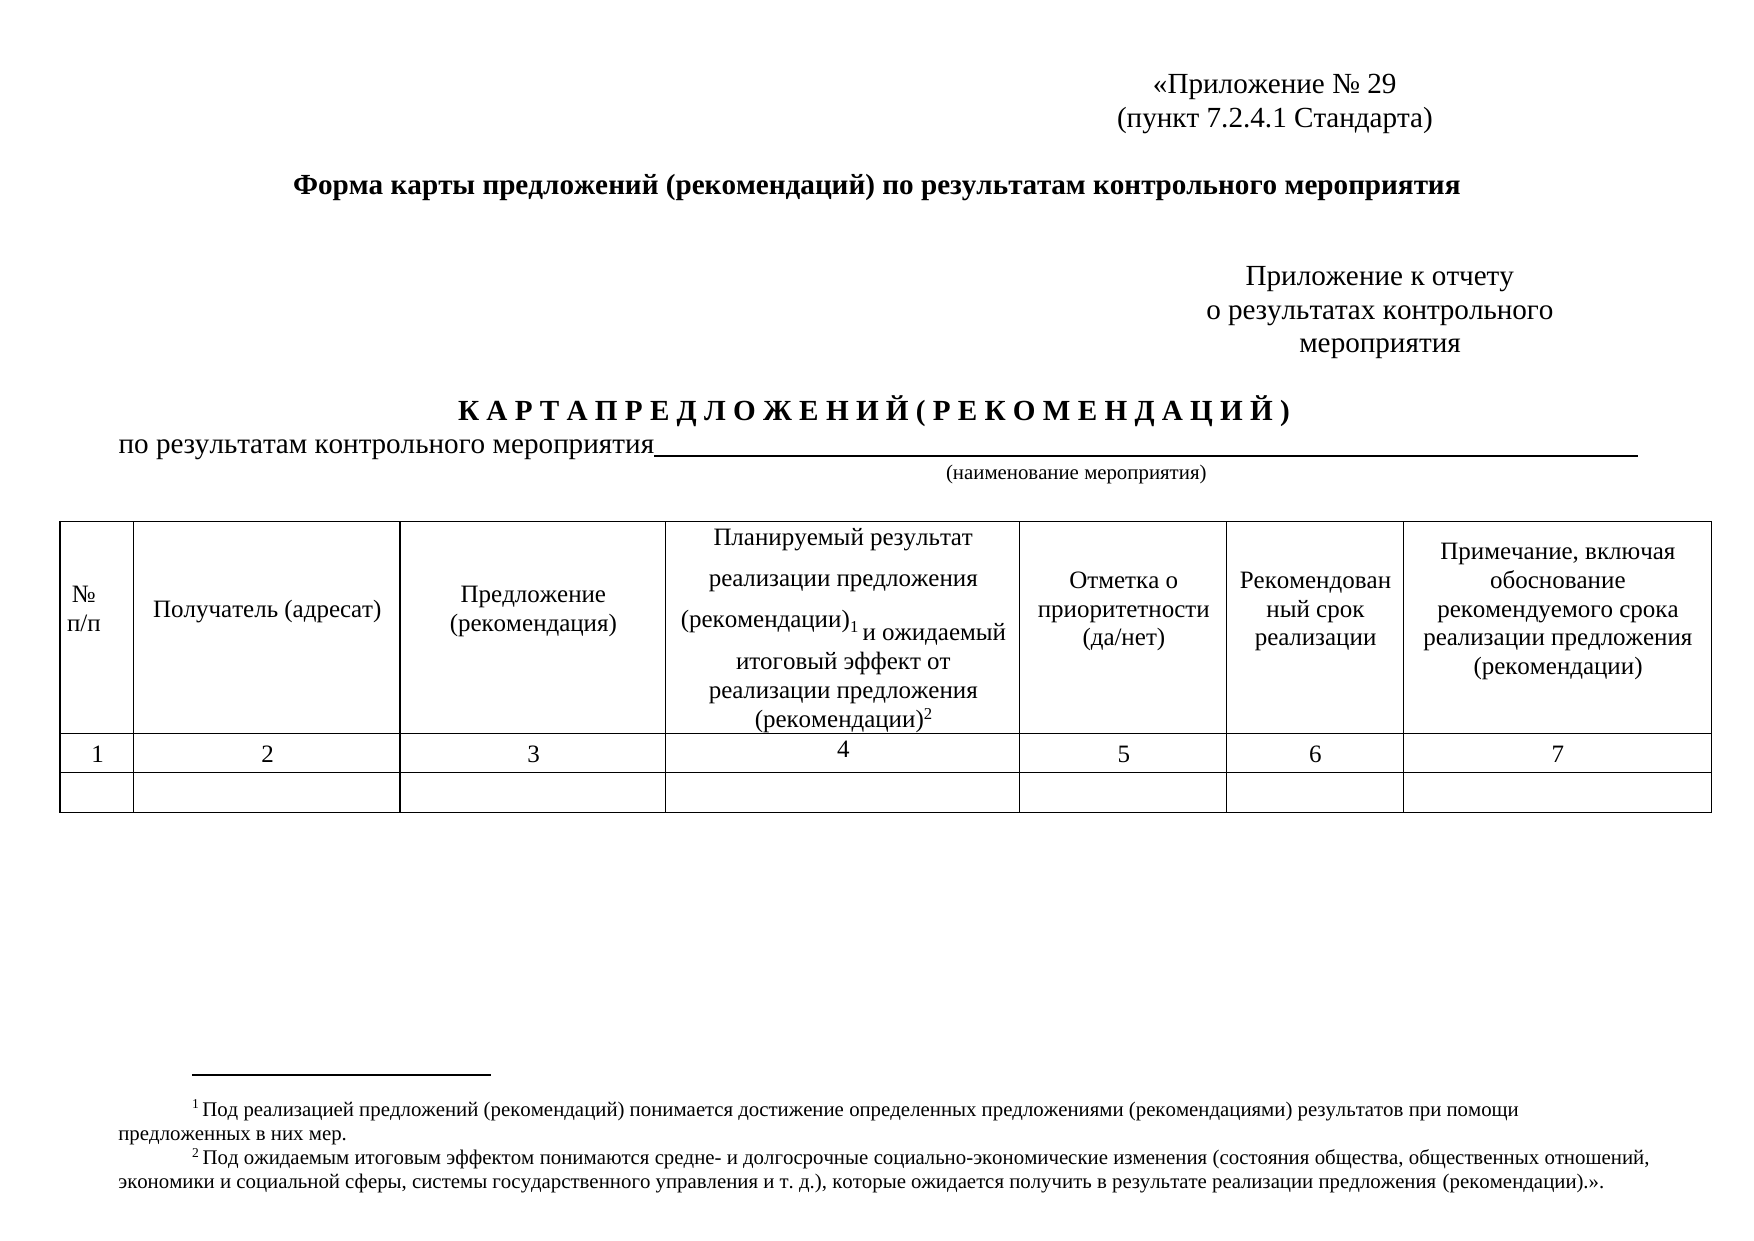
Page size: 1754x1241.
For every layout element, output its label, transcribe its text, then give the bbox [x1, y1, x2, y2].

text 2 Под ожидаемым итоговым эффектом понимаются средне- и долгосрочные социально-экономические изменения (состояния общества, общественных отношений, экономики и социальной сферы, системы государственного управления и т. д.), которые ожидается получить в результате реализации предложения (рекомендации).». [118, 1144, 1723, 1193]
text по результатам контрольного мероприятия [48, 426, 1708, 460]
table_cell [1404, 773, 1711, 812]
table_cell [1020, 773, 1226, 812]
table_header Получатель (адресат) [134, 522, 399, 733]
text Приложение к отчету [1206, 258, 1553, 292]
table_cell [61, 773, 133, 812]
table_cell [1227, 773, 1403, 812]
table_cell 2 [134, 734, 399, 772]
text (наименование мероприятия) [946, 460, 1723, 484]
text «Приложение № 29 [1025, 67, 1524, 100]
table_header № п/п [61, 522, 133, 733]
table_header Рекомендован ный срок реализации [1227, 522, 1403, 733]
text (пункт 7.2.4.1 Стандарта) [1025, 100, 1524, 134]
table_header Отметка о приоритетности (да/нет) [1020, 522, 1226, 733]
table_cell [134, 773, 399, 812]
table_cell 7 [1404, 734, 1711, 772]
table_header Планируемый результат реализации предложения (рекомендации)1 и ожидаемый итоговый эффект от реализации предложения (рекомендации)2 [666, 522, 1019, 733]
table_cell [666, 773, 1019, 812]
table_header Примечание, включая обоснование рекомендуемого срока реализации предложения (рекомендации) [1404, 522, 1711, 733]
subtitle К А Р Т А П Р Е Д Л О Ж Е Н И Й ( Р Е К О М Е Н Д А Ц И Й ) [48, 393, 1700, 426]
text 1 Под реализацией предложений (рекомендаций) понимается достижение определенных предложениями (рекомендациями) результатов при помощи предложенных в них мер. [118, 1096, 1650, 1144]
subtitle Форма карты предложений (рекомендаций) по результатам контрольного мероприятия [48, 167, 1706, 201]
table_cell 4 [666, 734, 1019, 772]
table_cell 6 [1227, 734, 1403, 772]
text o результатах контрольного мероприятия [1206, 292, 1553, 359]
table_cell [401, 773, 665, 812]
table_cell 5 [1020, 734, 1226, 772]
table_header Предложение (рекомендация) [401, 522, 665, 733]
table_cell 3 [401, 734, 665, 772]
table_cell 1 [61, 734, 133, 772]
